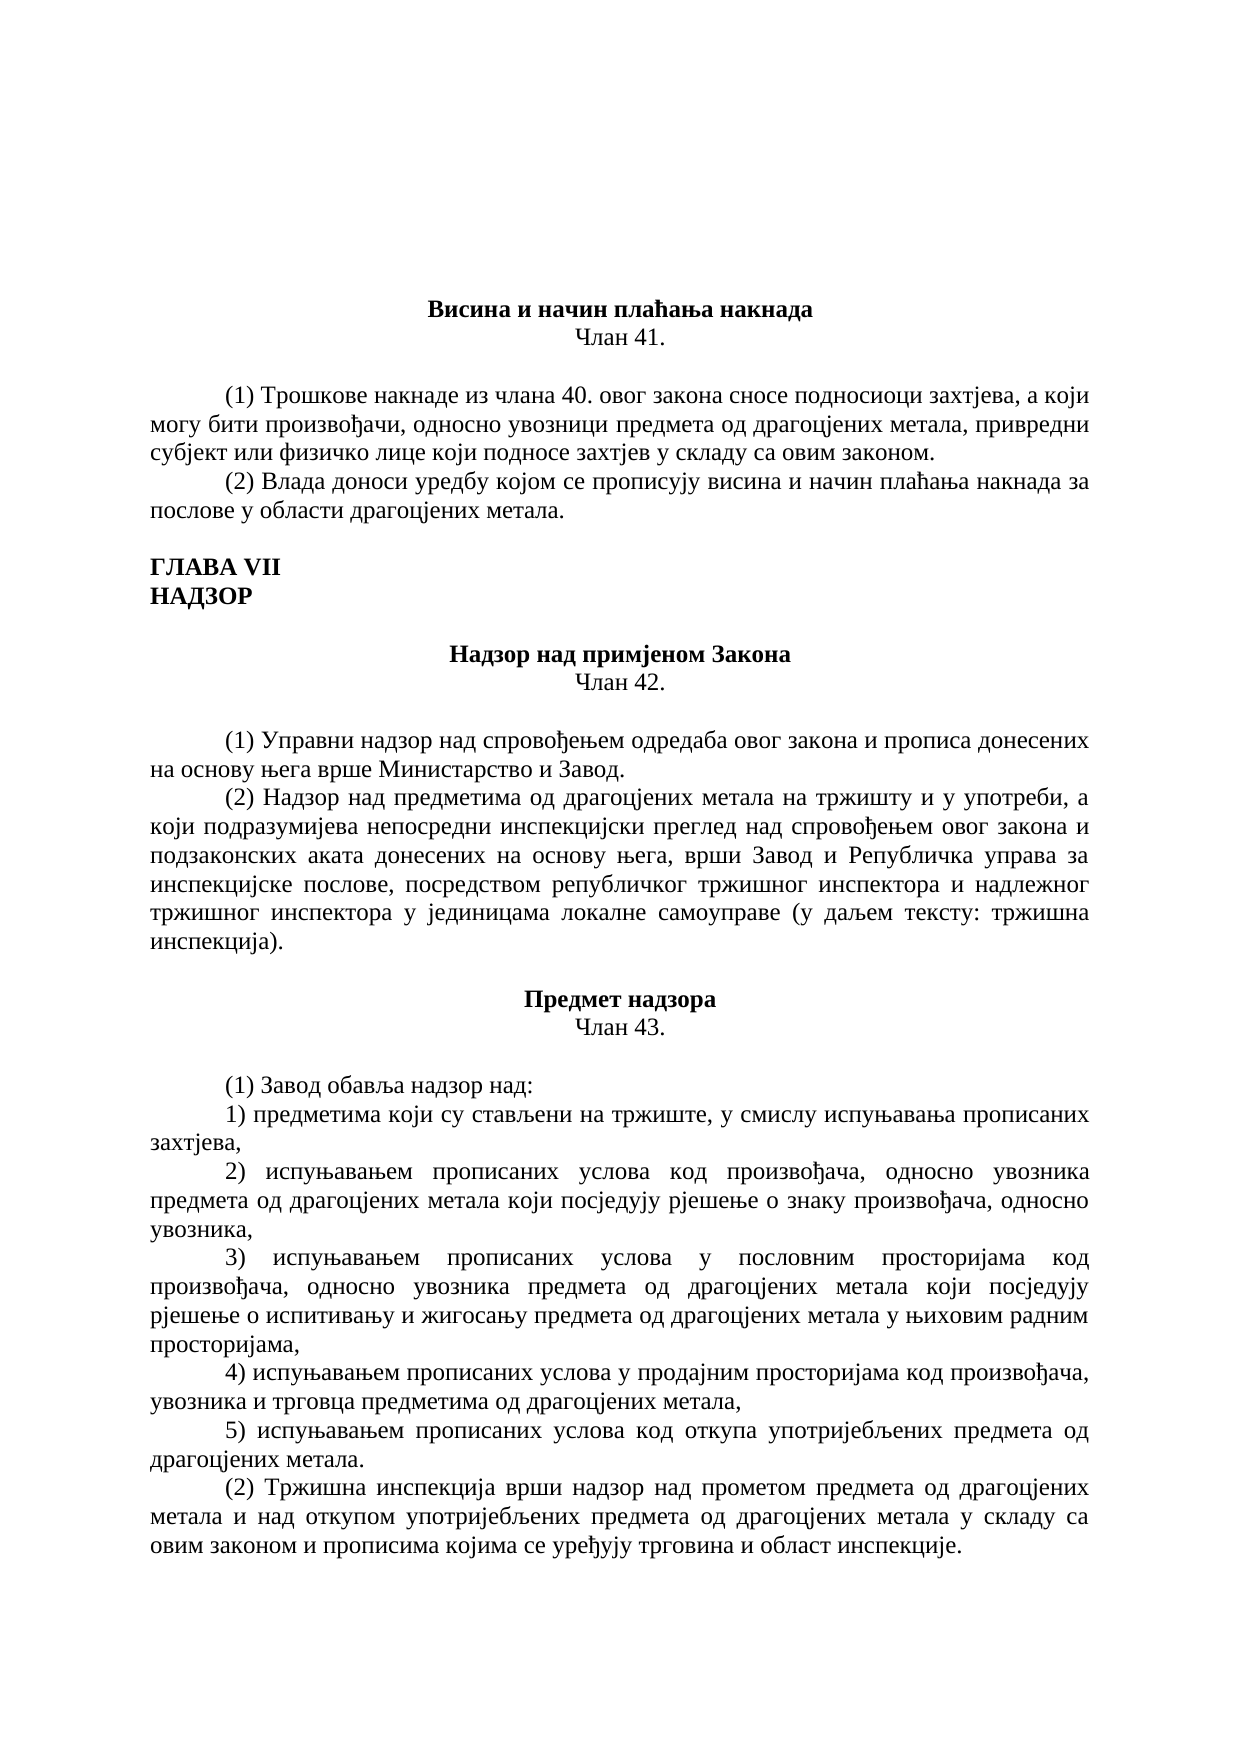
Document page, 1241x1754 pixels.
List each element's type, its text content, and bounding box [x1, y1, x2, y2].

text НАДЗОР [150, 581, 1090, 610]
text (1) Управни надзор над спровођењем одредаба овог закона и прописа донесених на основу њега врше Министарство и Завод. [150, 725, 1090, 782]
text (2) Тржишна инспекција врши надзор над прометом предмета од драгоцјених метала и над откупом употријебљених предмета од драгоцјених метала у складу са овим законом и прописима којима се уређују трговина и област инспекције. [150, 1472, 1090, 1559]
text 2) испуњавањем прописаних услова код произвођача, односно увозника предмета од драгоцјених метала који посједују рјешење о знаку произвођача, односно увозника, [150, 1156, 1090, 1242]
text Надзор над примјеном Закона [150, 639, 1090, 667]
text ГЛАВА VII [150, 552, 1090, 581]
text Члан 42. [150, 667, 1090, 696]
text 3) испуњавањем прописаних услова у пословним просторијама код произвођача, односно увозника предмета од драгоцјених метала који посједују рјешење о испитивању и жигосању предмета од драгоцјених метала у њиховим радним просторијама, [150, 1242, 1090, 1357]
text (2) Влада доноси уредбу којом се прописују висина и начин плаћања накнада за послове у области драгоцјених метала. [150, 466, 1090, 524]
text (1) Завод обавља надзор над: [150, 1070, 1090, 1099]
text Висина и начин плаћања накнада [150, 294, 1090, 322]
text 1) предметима који су стављени на тржиште, у смислу испуњавања прописаних захтјева, [150, 1099, 1090, 1156]
text (1) Трошкове накнаде из члана 40. овог закона сносе подносиоци захтјева, а који могу бити произвођачи, односно увозници предмета од драгоцјених метала, привредни субјект или физичко лице који подносе захтјев у складу са овим законом. [150, 380, 1090, 466]
text (2) Надзор над предметима од драгоцјених метала на тржишту и у употреби, а који подразумијева непосредни инспекцијски преглед над спровођењем овог закона и подзаконских аката донесених на основу њега, врши Завод и Републичка управа за инспекцијске послове, посредством републичког тржишног инспектора и надлежног тржишног инспектора у јединицама локалне самоуправе (у даљем тексту: тржишна инспекција). [150, 782, 1090, 955]
text 5) испуњавањем прописаних услова код откупа употријебљених предмета од драгоцјених метала. [150, 1415, 1090, 1472]
list Члан 41. [150, 322, 1090, 351]
text Предмет надзора [150, 984, 1090, 1012]
text Члан 43. [150, 1012, 1090, 1041]
text 4) испуњавањем прописаних услова у продајним просторијама код произвођача, увозника и трговца предметима од драгоцјених метала, [150, 1357, 1090, 1415]
